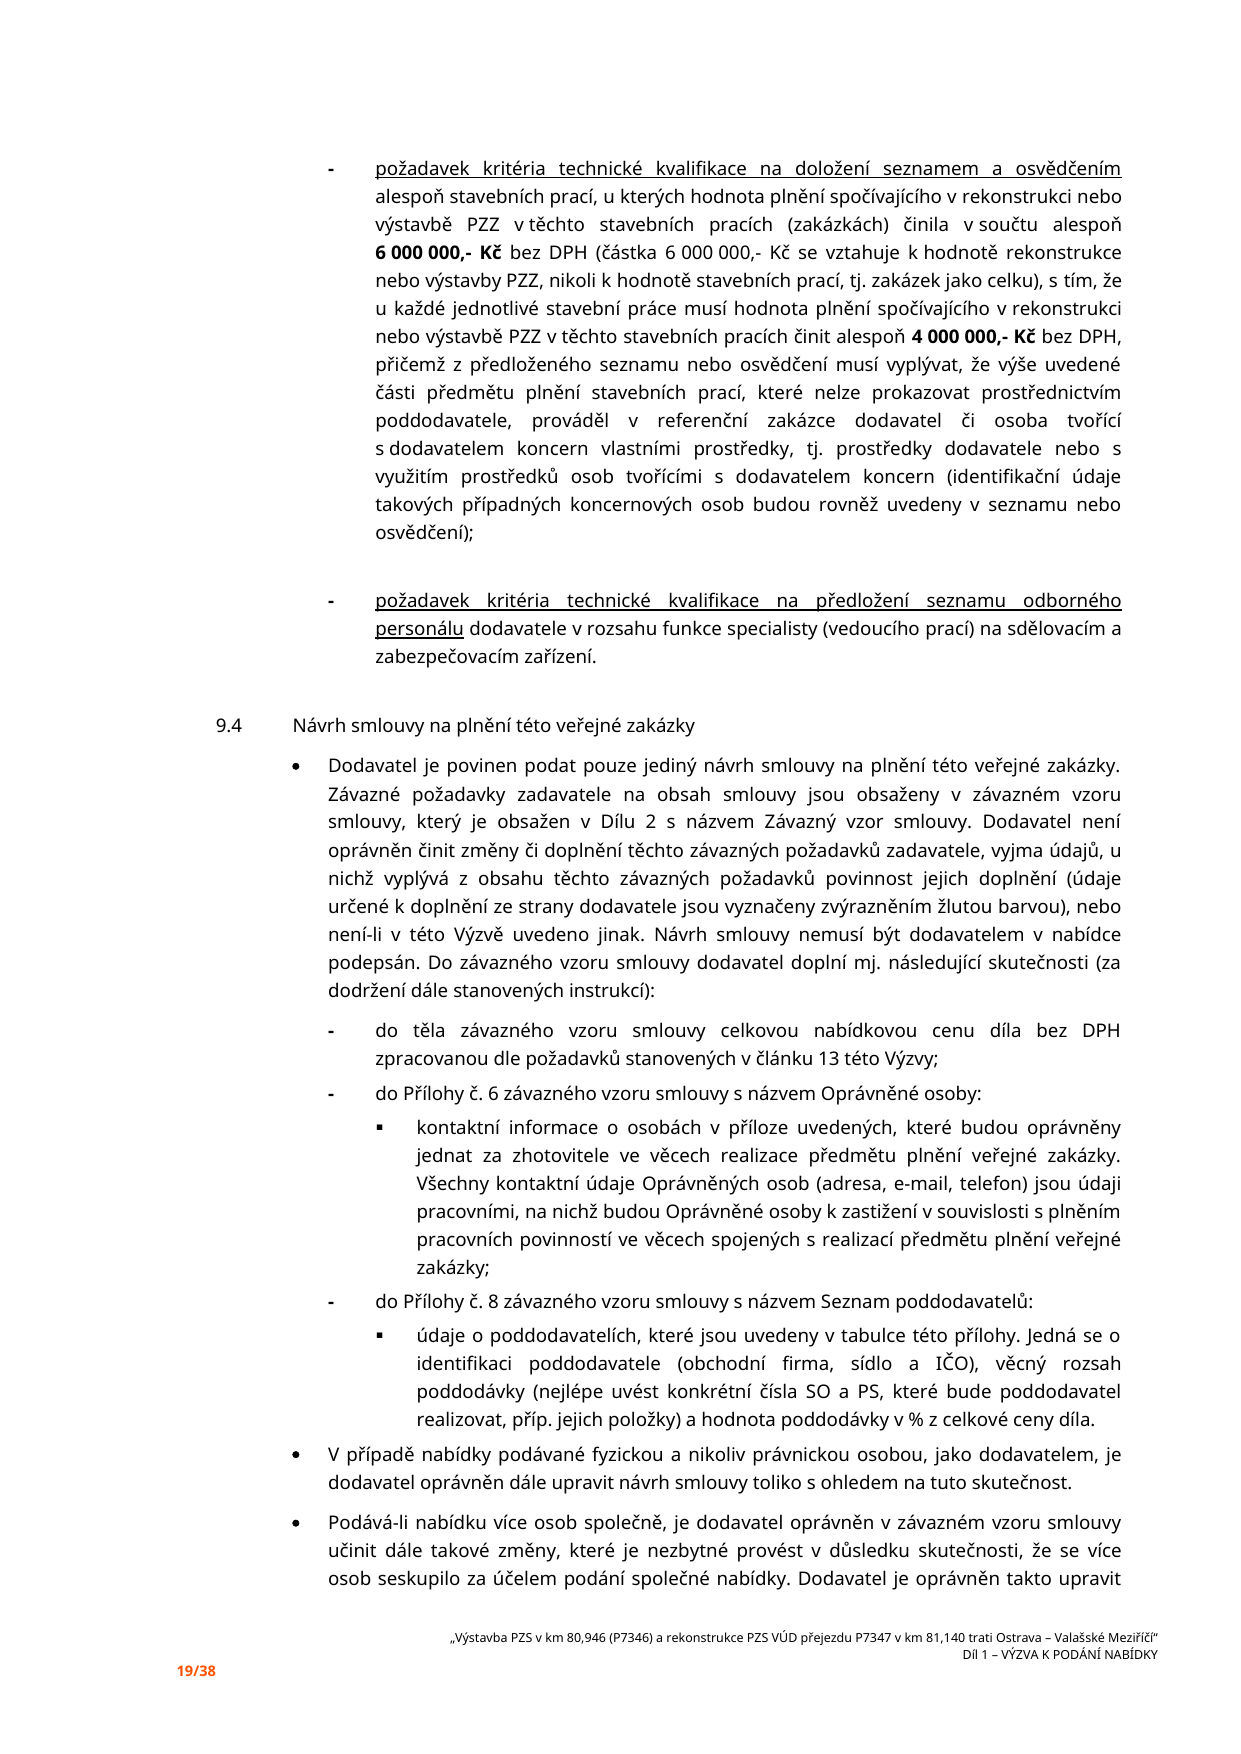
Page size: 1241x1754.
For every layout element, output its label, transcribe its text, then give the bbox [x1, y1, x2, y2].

text Návrh smlouvy na plnění této veřejné zakázky [216, 712, 1122, 738]
text údaje o poddodavatelích, které jsou uvedeny v tabulce této přílohy. Jedná se o identifikaci poddodavatele (obchodní firma, sídlo a IČO), věcný rozsah poddodávky (nejlépe uvést konkrétní čísla SO a PS, které bude poddodavatel realizovat, příp. jejich položky) a hodnota poddodávky v % z celkové ceny díla. [375, 1323, 1122, 1432]
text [292, 1509, 1122, 1591]
text do Přílohy č. 8 závazného vzoru smlouvy s názvem Seznam poddodavatelů: [328, 1288, 1122, 1314]
text požadavek kritéria technické kvalifikace na doložení seznamem a osvědčením alespoň stavebních prací, u kterých hodnota plnění spočívajícího v rekonstrukci nebo výstavbě PZZ v těchto stavebních pracích (zakázkách) činila v součtu alespoň 6 000 000,- Kč bez DPH (částka 6 000 000,- Kč se vztahuje k hodnotě rekonstrukce nebo výstavby PZZ, nikoli k hodnotě stavebních prací, tj. zakázek jako celku), s tím, že u každé jednotlivé stavební práce musí hodnota plnění spočívajícího v rekonstrukci nebo výstavbě PZZ v těchto stavebních pracích činit alespoň 4 000 000,- Kč bez DPH, přičemž z předloženého seznamu nebo osvědčení musí vyplývat, že výše uvedené části předmětu plnění stavebních prací, které nelze prokazovat prostřednictvím poddodavatele, prováděl v referenční zakázce dodavatel či osoba tvořící s dodavatelem koncern vlastními prostředky, tj. prostředky dodavatele nebo s využitím prostředků osob tvořícími s dodavatelem koncern (identifikační údaje takových případných koncernových osob budou rovněž uvedeny v seznamu nebo osvědčení); [328, 155, 1122, 545]
text Dodavatel je povinen podat pouze jediný návrh smlouvy na plnění této veřejné zakázky. Závazné požadavky zadavatele na obsah smlouvy jsou obsaženy v závazném vzoru smlouvy, který je obsažen v Dílu 2 s názvem Závazný vzor smlouvy. Dodavatel není oprávněn činit změny či doplnění těchto závazných požadavků zadavatele, vyjma údajů, u nichž vyplývá z obsahu těchto závazných požadavků povinnost jejich doplnění (údaje určené k doplnění ze strany dodavatele jsou vyznačeny zvýrazněním žlutou barvou), nebo není-li v této Výzvě uvedeno jinak. Návrh smlouvy nemusí být dodavatelem v nabídce podepsán. Do závazného vzoru smlouvy dodavatel doplní mj. následující skutečnosti (za dodržení dále stanovených instrukcí): [292, 753, 1122, 1002]
text požadavek kritéria technické kvalifikace na předložení seznamu odborného personálu dodavatele v rozsahu funkce specialisty (vedoucího prací) na sdělovacím a zabezpečovacím zařízení. [328, 588, 1122, 669]
text V případě nabídky podávané fyzickou a nikoliv právnickou osobou, jako dodavatelem, je dodavatel oprávněn dále upravit návrh smlouvy toliko s ohledem na tuto skutečnost. [292, 1441, 1122, 1494]
text do Přílohy č. 6 závazného vzoru smlouvy s názvem Oprávněné osoby: [328, 1080, 1122, 1105]
text do těla závazného vzoru smlouvy celkovou nabídkovou cenu díla bez DPH zpracovanou dle požadavků stanovených v článku 13 této Výzvy; [328, 1017, 1122, 1071]
text kontaktní informace o osobách v příloze uvedených, které budou oprávněny jednat za zhotovitele ve věcech realizace předmětu plnění veřejné zakázky. Všechny kontaktní údaje Oprávněných osob (adresa, e-mail, telefon) jsou údaji pracovními, na nichž budou Oprávněné osoby k zastižení v souvislosti s plněním pracovních povinností ve věcech spojených s realizací předmětu plnění veřejné zakázky; [375, 1114, 1122, 1280]
